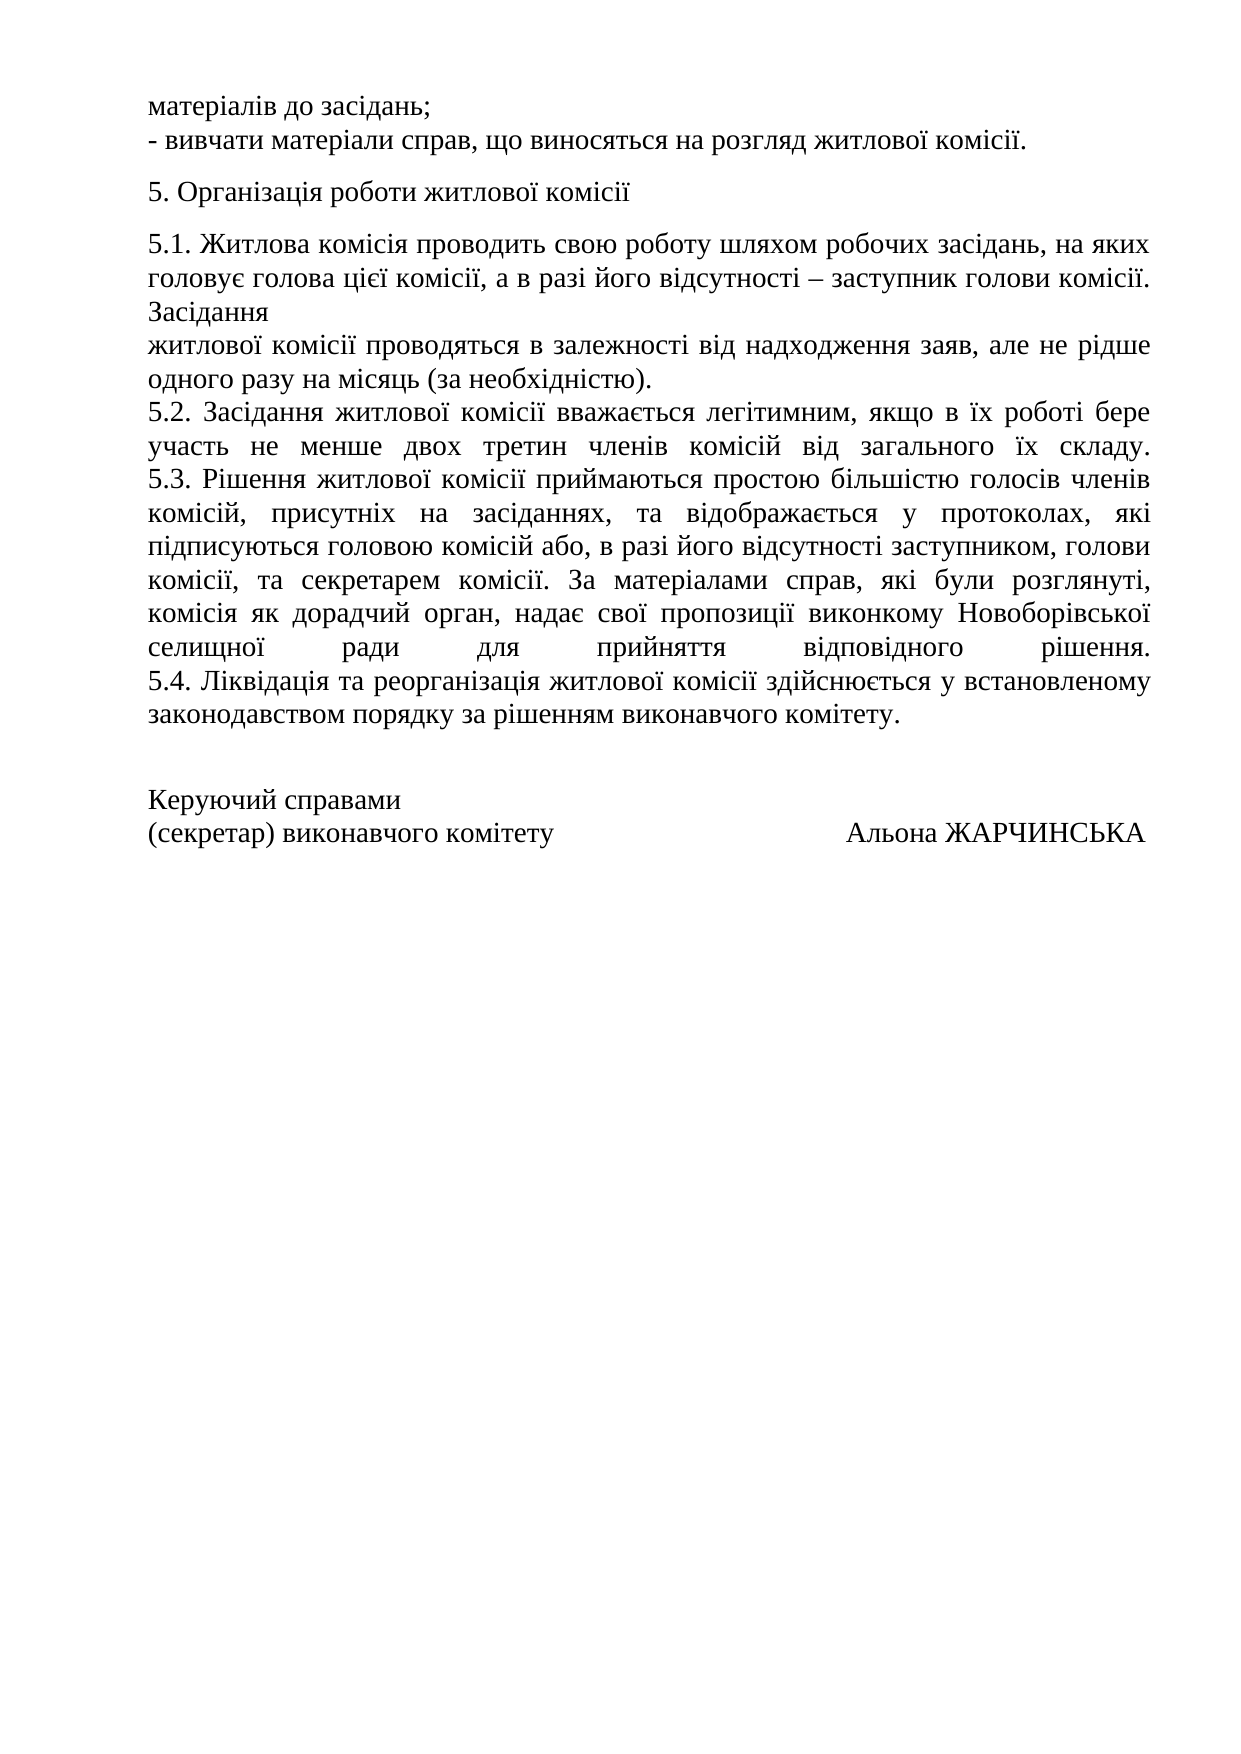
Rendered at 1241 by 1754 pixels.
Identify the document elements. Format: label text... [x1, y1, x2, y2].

text 5.1. Житлова комісія проводить свою роботу шляхом робочих засідань, на яких головує голова цієї комісії, а в разі його відсутності – заступник голови комісії. Засідання житлової комісії проводяться в залежності від надходження заяв, але не рідше одного разу на місяць (за необхідністю). 5.2. Засідання житлової комісії вважається легітимним, якщо в їх роботі бере участь не менше двох третин членів комісій від загального їх складу. 5.3. Рішення житлової комісії приймаються простою більшістю голосів членів комісій, присутніх на засіданнях, та відображається у протоколах, які підписуються головою комісій або, в разі його відсутності заступником, голови комісії, та секретарем комісії. За матеріалами справ, які були розглянуті, комісія як дорадчий орган, надає свої пропозиції виконкому Новоборівської селищної ради для прийняття відповідного рішення. 5.4. Ліквідація та реорганізація житлової комісії здійснюється у встановленому законодавством порядку за рішенням виконавчого комітету. [148, 227, 1152, 730]
text 5. Організація роботи житлової комісії [148, 174, 1152, 208]
text Керуючий справами [148, 748, 1152, 816]
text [148, 88, 1152, 156]
text (секретар) виконавчого комітету Альона ЖАРЧИНСЬКА [148, 816, 1152, 849]
